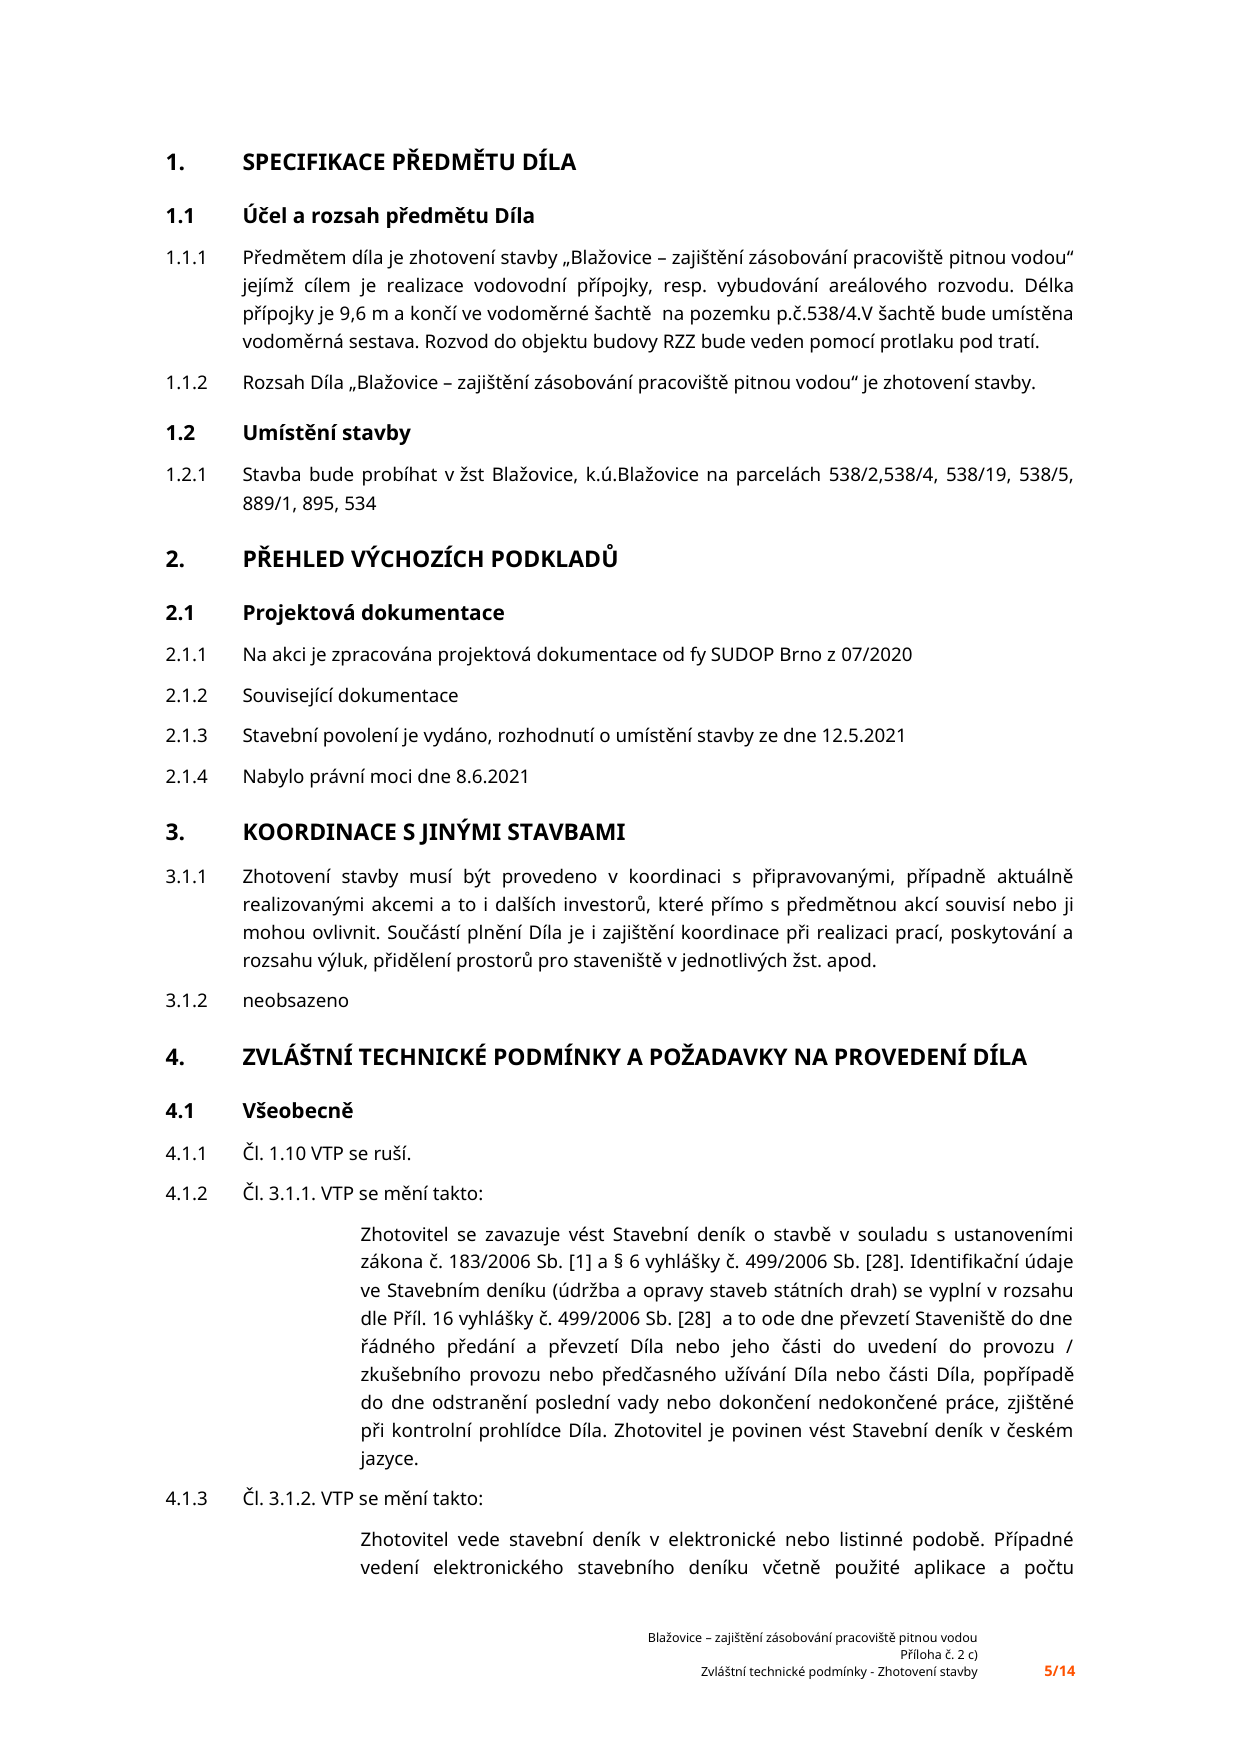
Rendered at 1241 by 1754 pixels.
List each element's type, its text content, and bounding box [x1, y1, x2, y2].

text Projektová dokumentace [165, 598, 1075, 626]
text KOORDINACE S JINÝMI STAVBAMI [165, 816, 1075, 848]
text Na akci je zpracována projektová dokumentace od fy SUDOP Brno z 07/2020 [165, 642, 1075, 667]
text Zhotovení stavby musí být provedeno v koordinaci s připravovanými, případně aktuálně realizovanými akcemi a to i dalších investorů, které přímo s předmětnou akcí souvisí nebo ji mohou ovlivnit. Součástí plnění Díla je i zajištění koordinace při realizaci prací, poskytování a rozsahu výluk, přidělení prostorů pro staveniště v jednotlivých žst. apod. [165, 863, 1075, 973]
text Související dokumentace [165, 682, 1075, 708]
text Stavební povolení je vydáno, rozhodnutí o umístění stavby ze dne 12.5.2021 [165, 723, 1075, 748]
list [360, 1526, 1075, 1579]
list Zhotovitel se zavazuje vést Stavební deník o stavbě v souladu s ustanoveními zákona č. 183/2006 Sb. [1] a § 6 vyhlášky č. 499/2006 Sb. [28]. Identifikační údaje ve Stavebním deníku (údržba a opravy staveb státních drah) se vyplní v rozsahu dle Příl. 16 vyhlášky č. 499/2006 Sb. [28] a to ode dne převzetí Staveniště do dne řádného předání a převzetí Díla nebo jeho části do uvedení do provozu / zkušebního provozu nebo předčasného užívání Díla nebo části Díla, popřípadě do dne odstranění poslední vady nebo dokončení nedokončené práce, zjištěné při kontrolní prohlídce Díla. Zhotovitel je povinen vést Stavební deník v českém jazyce. [360, 1221, 1075, 1471]
text Účel a rozsah předmětu Díla [165, 201, 1075, 229]
text Čl. 3.1.1. VTP se mění takto: [165, 1180, 1075, 1206]
text neobsazeno [165, 988, 1075, 1013]
text Rozsah Díla „Blažovice – zajištění zásobování pracoviště pitnou vodou“ je zhotovení stavby. [165, 369, 1075, 395]
text Nabylo právní moci dne 8.6.2021 [165, 763, 1075, 789]
text Čl. 3.1.2. VTP se mění takto: [165, 1486, 1075, 1511]
text Všeobecně [165, 1096, 1075, 1124]
text SPECIFIKACE PŘEDMĚTU DÍLA [165, 146, 1075, 177]
text PŘEHLED VÝCHOZÍCH PODKLADŮ [165, 543, 1075, 574]
text Čl. 1.10 VTP se ruší. [165, 1140, 1075, 1165]
text Stavba bude probíhat v žst Blažovice, k.ú.Blažovice na parcelách 538/2,538/4, 538/19, 538/5, 889/1, 895, 534 [165, 462, 1075, 515]
text ZVLÁŠTNÍ TECHNICKÉ PODMÍNKY A POŽADAVKY NA PROVEDENÍ DÍLA [165, 1041, 1075, 1072]
text Předmětem díla je zhotovení stavby „Blažovice – zajištění zásobování pracoviště pitnou vodou“ jejímž cílem je realizace vodovodní přípojky, resp. vybudování areálového rozvodu. Délka přípojky je 9,6 m a končí ve vodoměrné šachtě na pozemku p.č.538/4.V šachtě bude umístěna vodoměrná sestava. Rozvod do objektu budovy RZZ bude veden pomocí protlaku pod tratí. [165, 244, 1075, 354]
text Umístění stavby [165, 418, 1075, 446]
